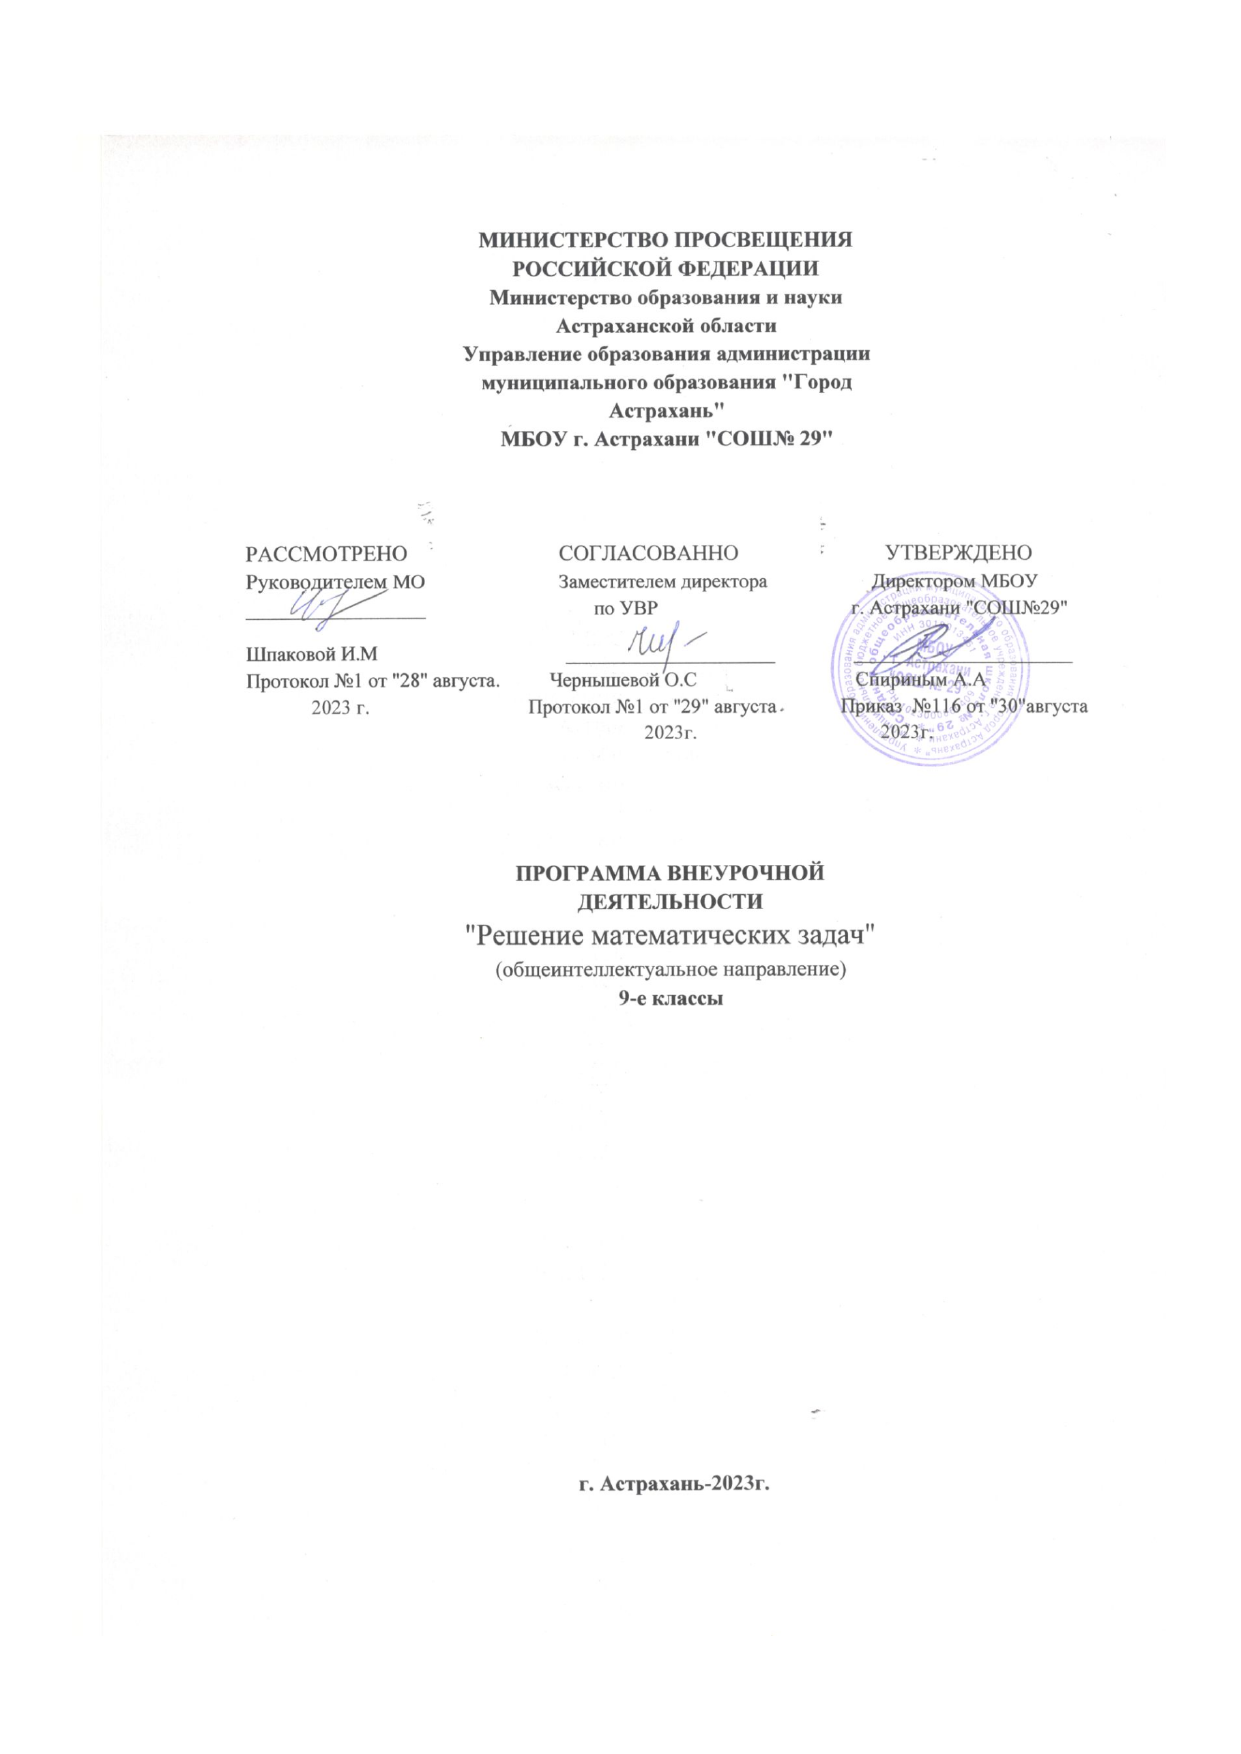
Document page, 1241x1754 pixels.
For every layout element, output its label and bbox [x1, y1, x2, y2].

picture [59, 118, 1167, 1636]
